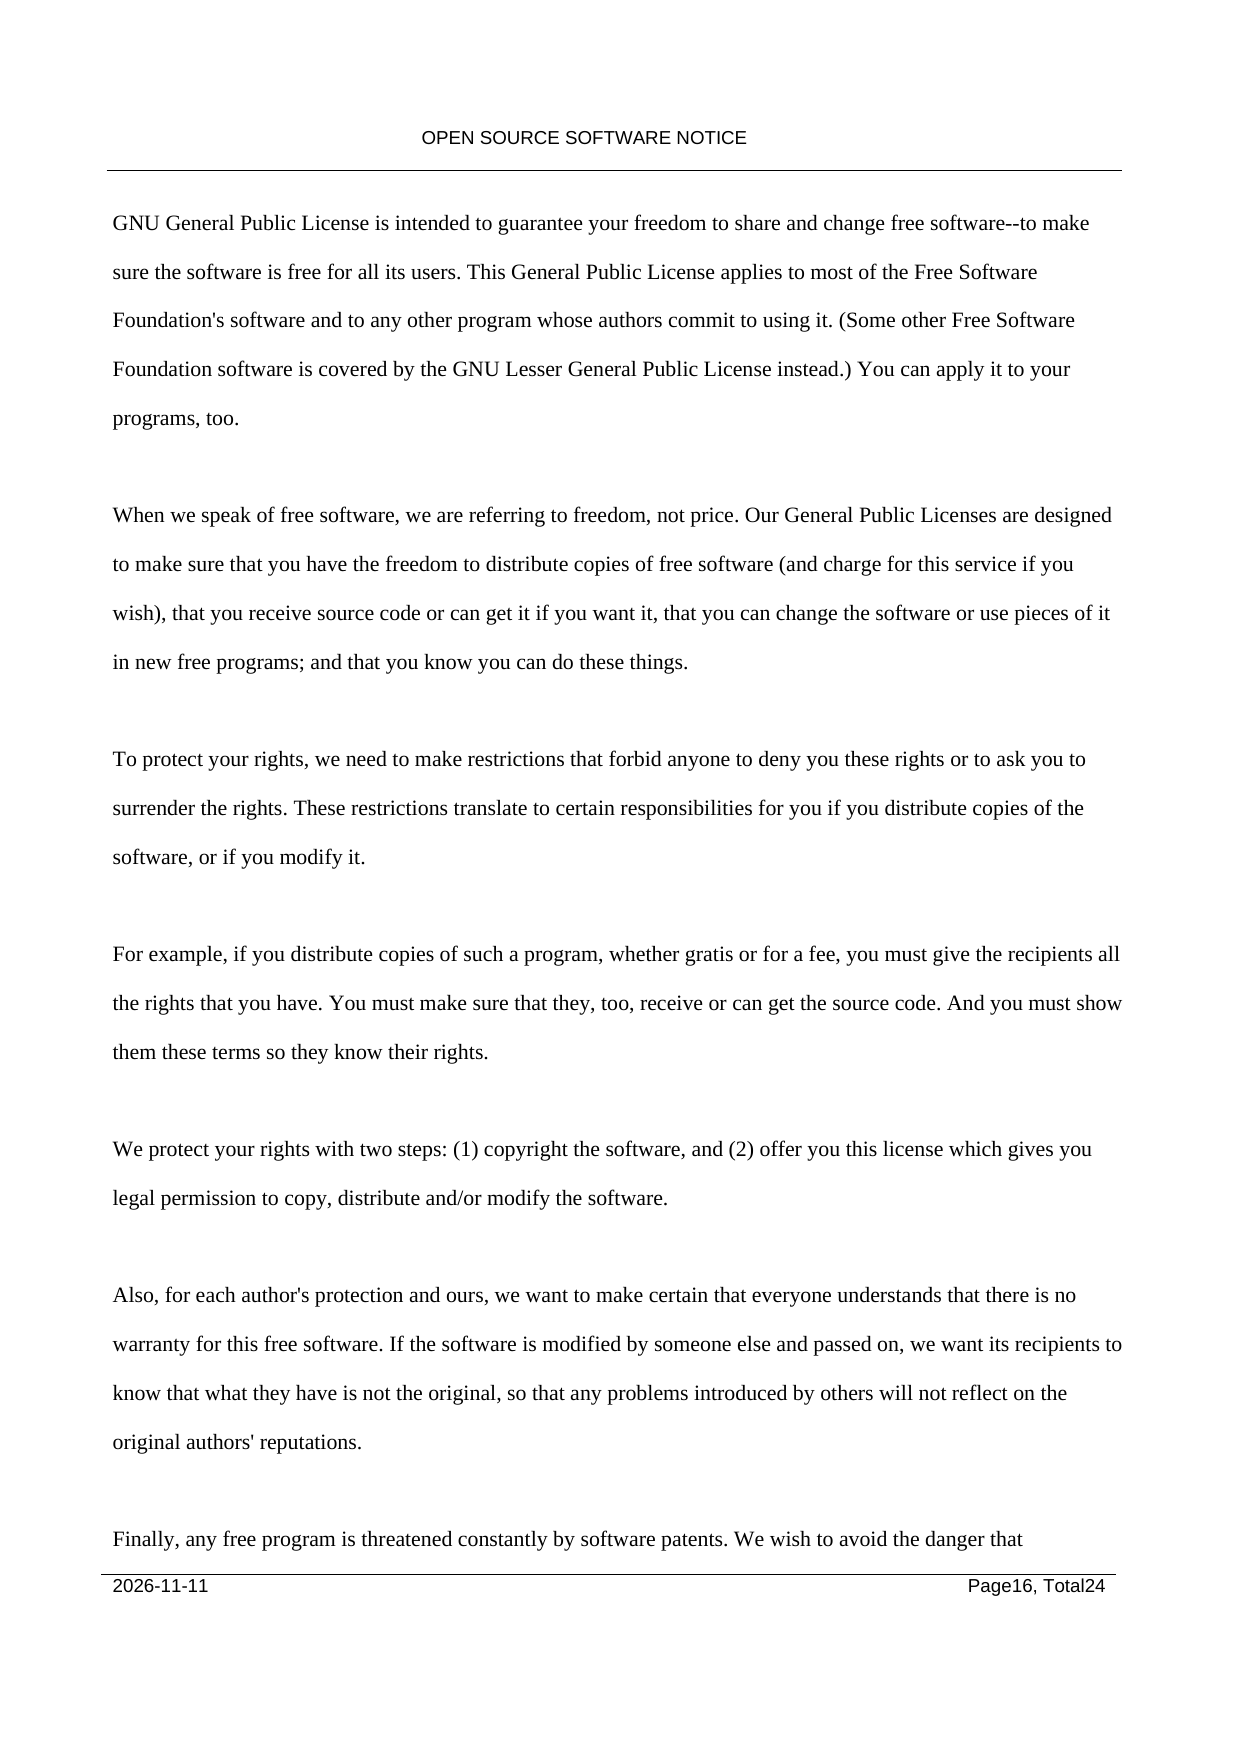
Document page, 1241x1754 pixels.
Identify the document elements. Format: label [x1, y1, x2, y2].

text [112, 206, 1128, 1555]
